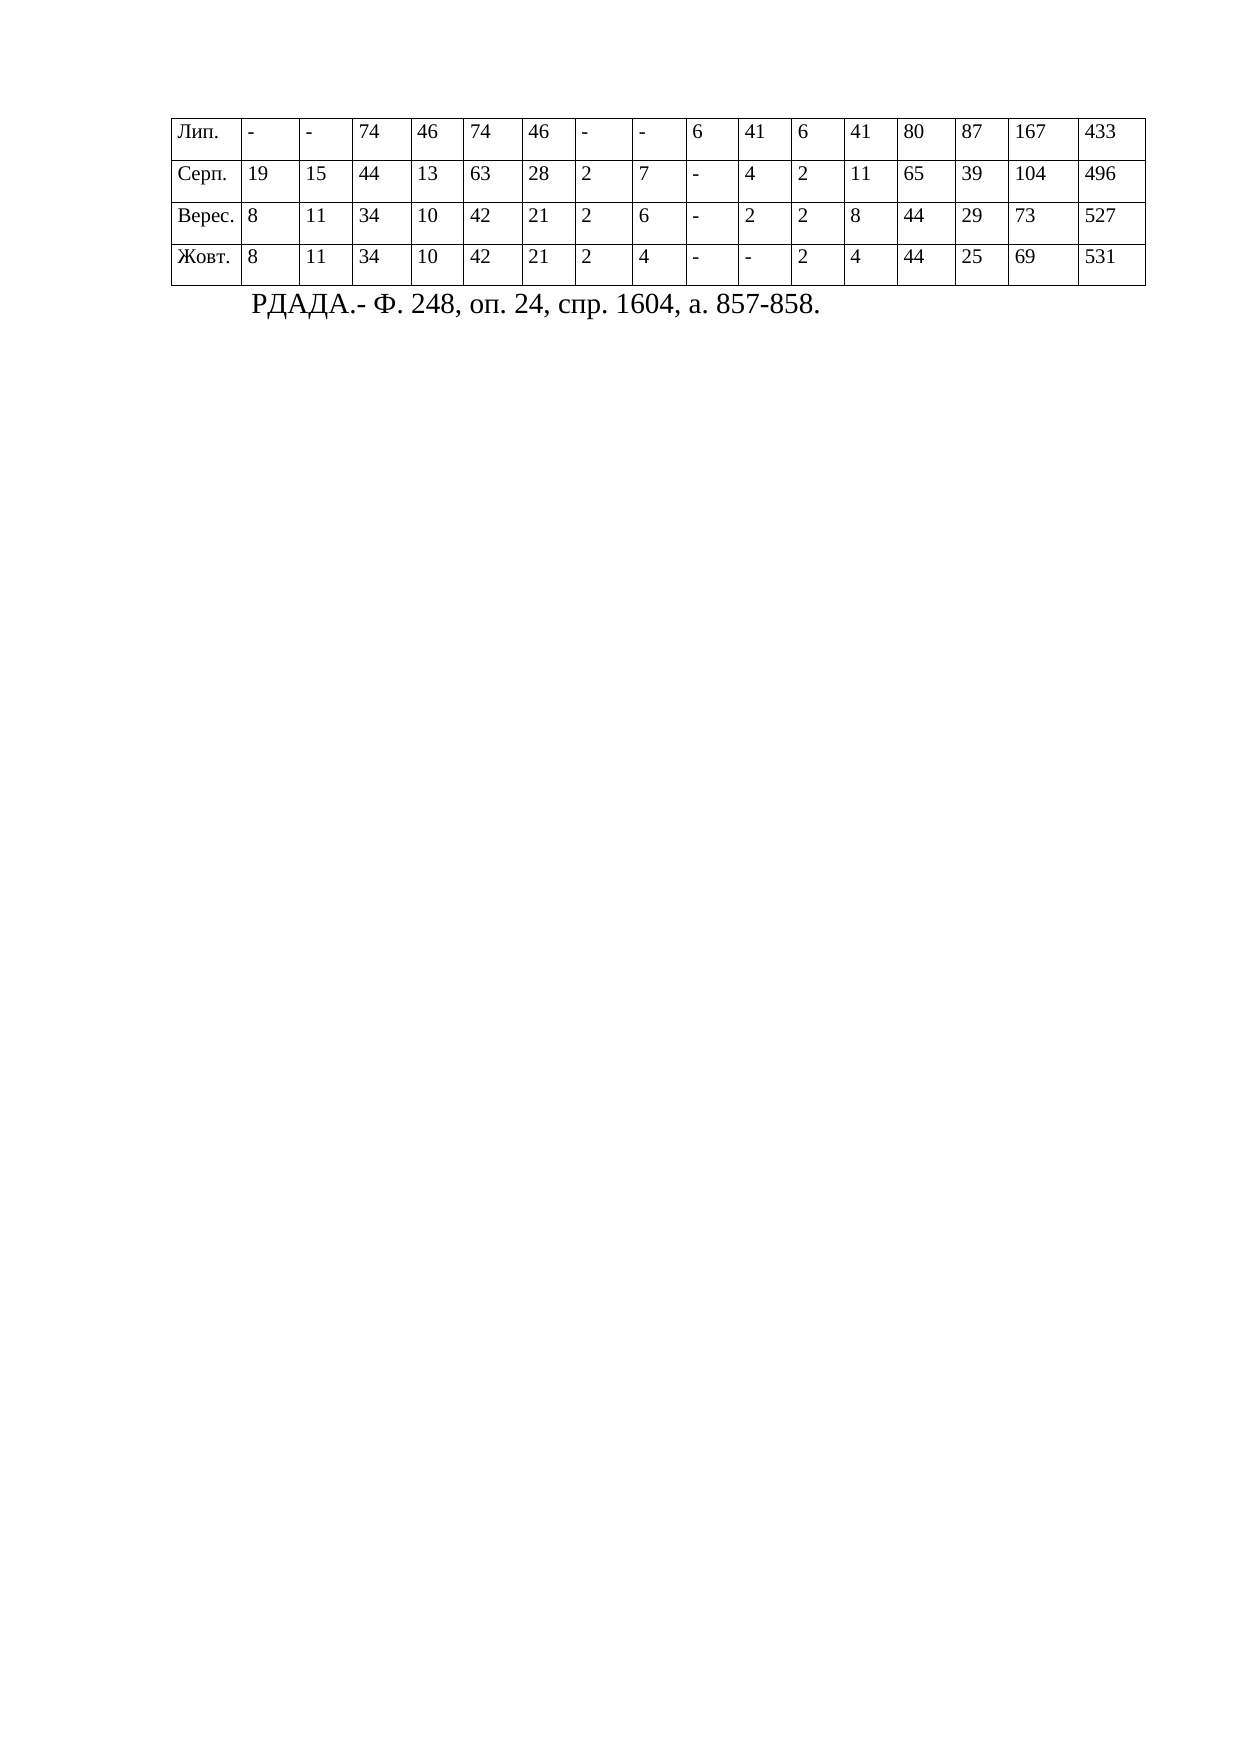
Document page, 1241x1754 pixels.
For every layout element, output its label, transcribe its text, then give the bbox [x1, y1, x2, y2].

table_cell 527 [1079, 203, 1145, 243]
table_cell 6 [633, 203, 686, 243]
table_cell 28 [523, 161, 575, 202]
table_cell - [633, 119, 686, 160]
table_cell - [242, 119, 299, 160]
table_cell 13 [412, 161, 463, 202]
table_cell 39 [956, 161, 1008, 202]
table_cell 69 [1009, 245, 1078, 285]
table_cell 41 [739, 119, 791, 160]
table_cell 2 [792, 203, 844, 243]
table_cell 21 [523, 245, 575, 285]
table_cell 6 [687, 119, 738, 160]
table_cell 11 [845, 161, 897, 202]
table_cell 433 [1079, 119, 1145, 160]
table_cell 6 [792, 119, 844, 160]
table_cell 87 [956, 119, 1008, 160]
table_cell 496 [1079, 161, 1145, 202]
table_cell 25 [956, 245, 1008, 285]
table_cell 21 [523, 203, 575, 243]
table_cell 2 [792, 245, 844, 285]
table_cell 7 [633, 161, 686, 202]
table_cell 15 [300, 161, 352, 202]
table_cell 74 [353, 119, 411, 160]
table_cell 4 [633, 245, 686, 285]
table_cell 2 [576, 161, 632, 202]
table_cell 19 [242, 161, 299, 202]
table_cell 2 [739, 203, 791, 243]
table_cell - [576, 119, 632, 160]
table_cell Жовт. [172, 245, 241, 285]
table_cell 2 [792, 161, 844, 202]
table_cell 42 [464, 203, 522, 243]
table_cell 74 [464, 119, 522, 160]
table_cell 104 [1009, 161, 1078, 202]
table_cell 80 [898, 119, 955, 160]
table_cell 167 [1009, 119, 1078, 160]
table_cell - [687, 245, 738, 285]
table_cell 73 [1009, 203, 1078, 243]
table_cell 11 [300, 203, 352, 243]
table_cell 4 [739, 161, 791, 202]
table_cell 42 [464, 245, 522, 285]
table_cell 8 [242, 245, 299, 285]
table_cell 63 [464, 161, 522, 202]
table_cell - [687, 161, 738, 202]
table_cell Серп. [172, 161, 241, 202]
table_cell 8 [845, 203, 897, 243]
table_cell - [687, 203, 738, 243]
table_cell - [739, 245, 791, 285]
table_cell 531 [1079, 245, 1145, 285]
table_cell Верес. [172, 203, 241, 243]
table_cell 46 [412, 119, 463, 160]
table_cell 41 [845, 119, 897, 160]
table_cell 34 [353, 203, 411, 243]
table_cell 34 [353, 245, 411, 285]
table_cell 2 [576, 245, 632, 285]
table_cell 10 [412, 245, 463, 285]
table_cell 11 [300, 245, 352, 285]
table_cell - [300, 119, 352, 160]
table_cell 65 [898, 161, 955, 202]
table_cell 44 [353, 161, 411, 202]
table_cell 10 [412, 203, 463, 243]
table_cell 4 [845, 245, 897, 285]
text РДАДА.- Ф. 248, оп. 24, спр. 1604, а. 857-858. [177, 286, 1152, 320]
table_cell 46 [523, 119, 575, 160]
table_cell 44 [898, 245, 955, 285]
table_cell 44 [898, 203, 955, 243]
table_cell Лип. [172, 119, 241, 160]
table_cell 8 [242, 203, 299, 243]
table_cell 2 [576, 203, 632, 243]
table_cell 29 [956, 203, 1008, 243]
